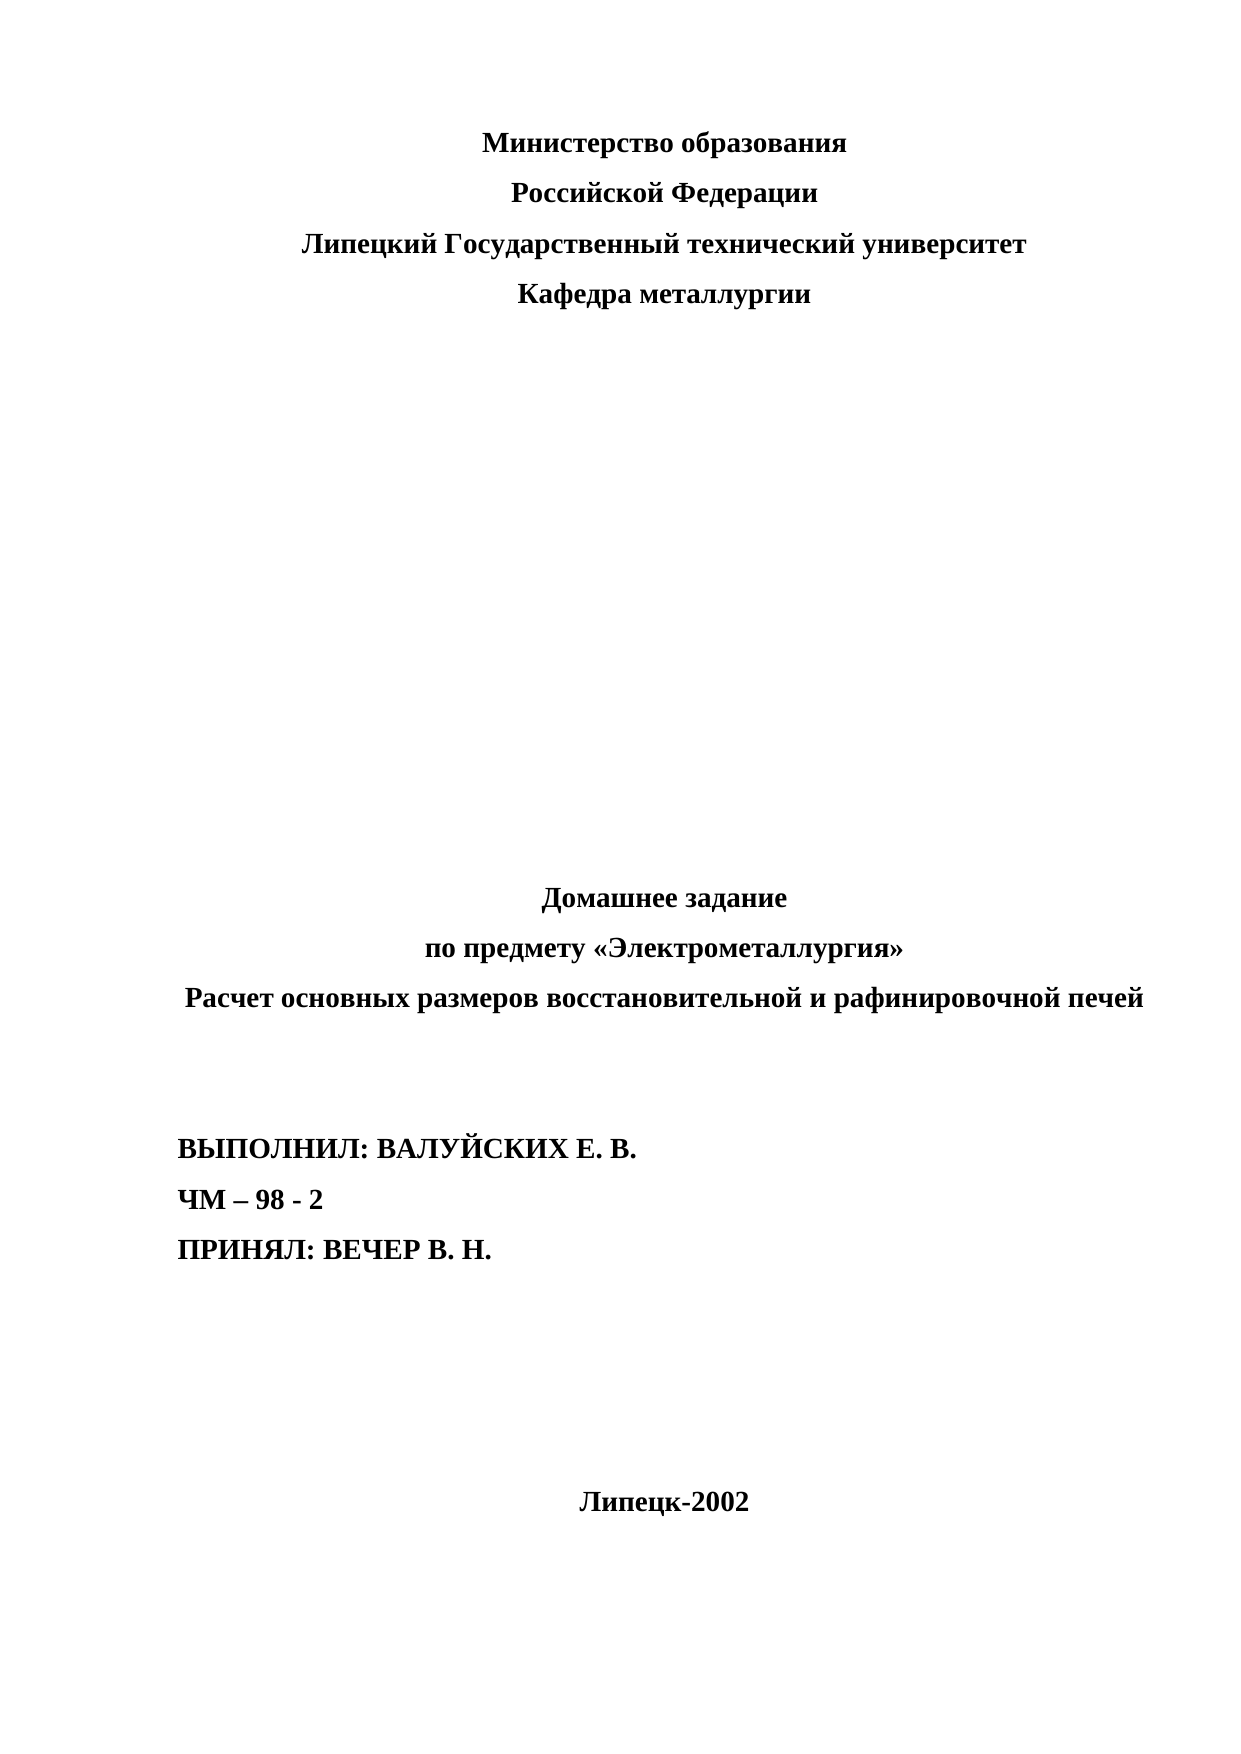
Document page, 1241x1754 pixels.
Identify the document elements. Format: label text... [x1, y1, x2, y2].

text выПОЛНИЛ: вАЛУЙСКИХ е. в. [177, 1131, 1152, 1165]
text Липецкий Государственный технический университет [177, 226, 1152, 259]
text Министерство образования [177, 125, 1152, 159]
text Российской Федерации [177, 176, 1152, 209]
text ПРИНЯЛ: ВЕЧЕР в. н. [177, 1232, 1152, 1266]
text Домашнее задание [177, 880, 1152, 913]
text Расчет основных размеров восстановительной и рафинировочной печей [177, 981, 1152, 1014]
text по предмету «Электрометаллургия» [177, 930, 1152, 964]
text Липецк-2002 [177, 1484, 1152, 1517]
text Кафедра металлургии [177, 276, 1152, 310]
text ЧМ – 98 - 2 [177, 1182, 1152, 1215]
